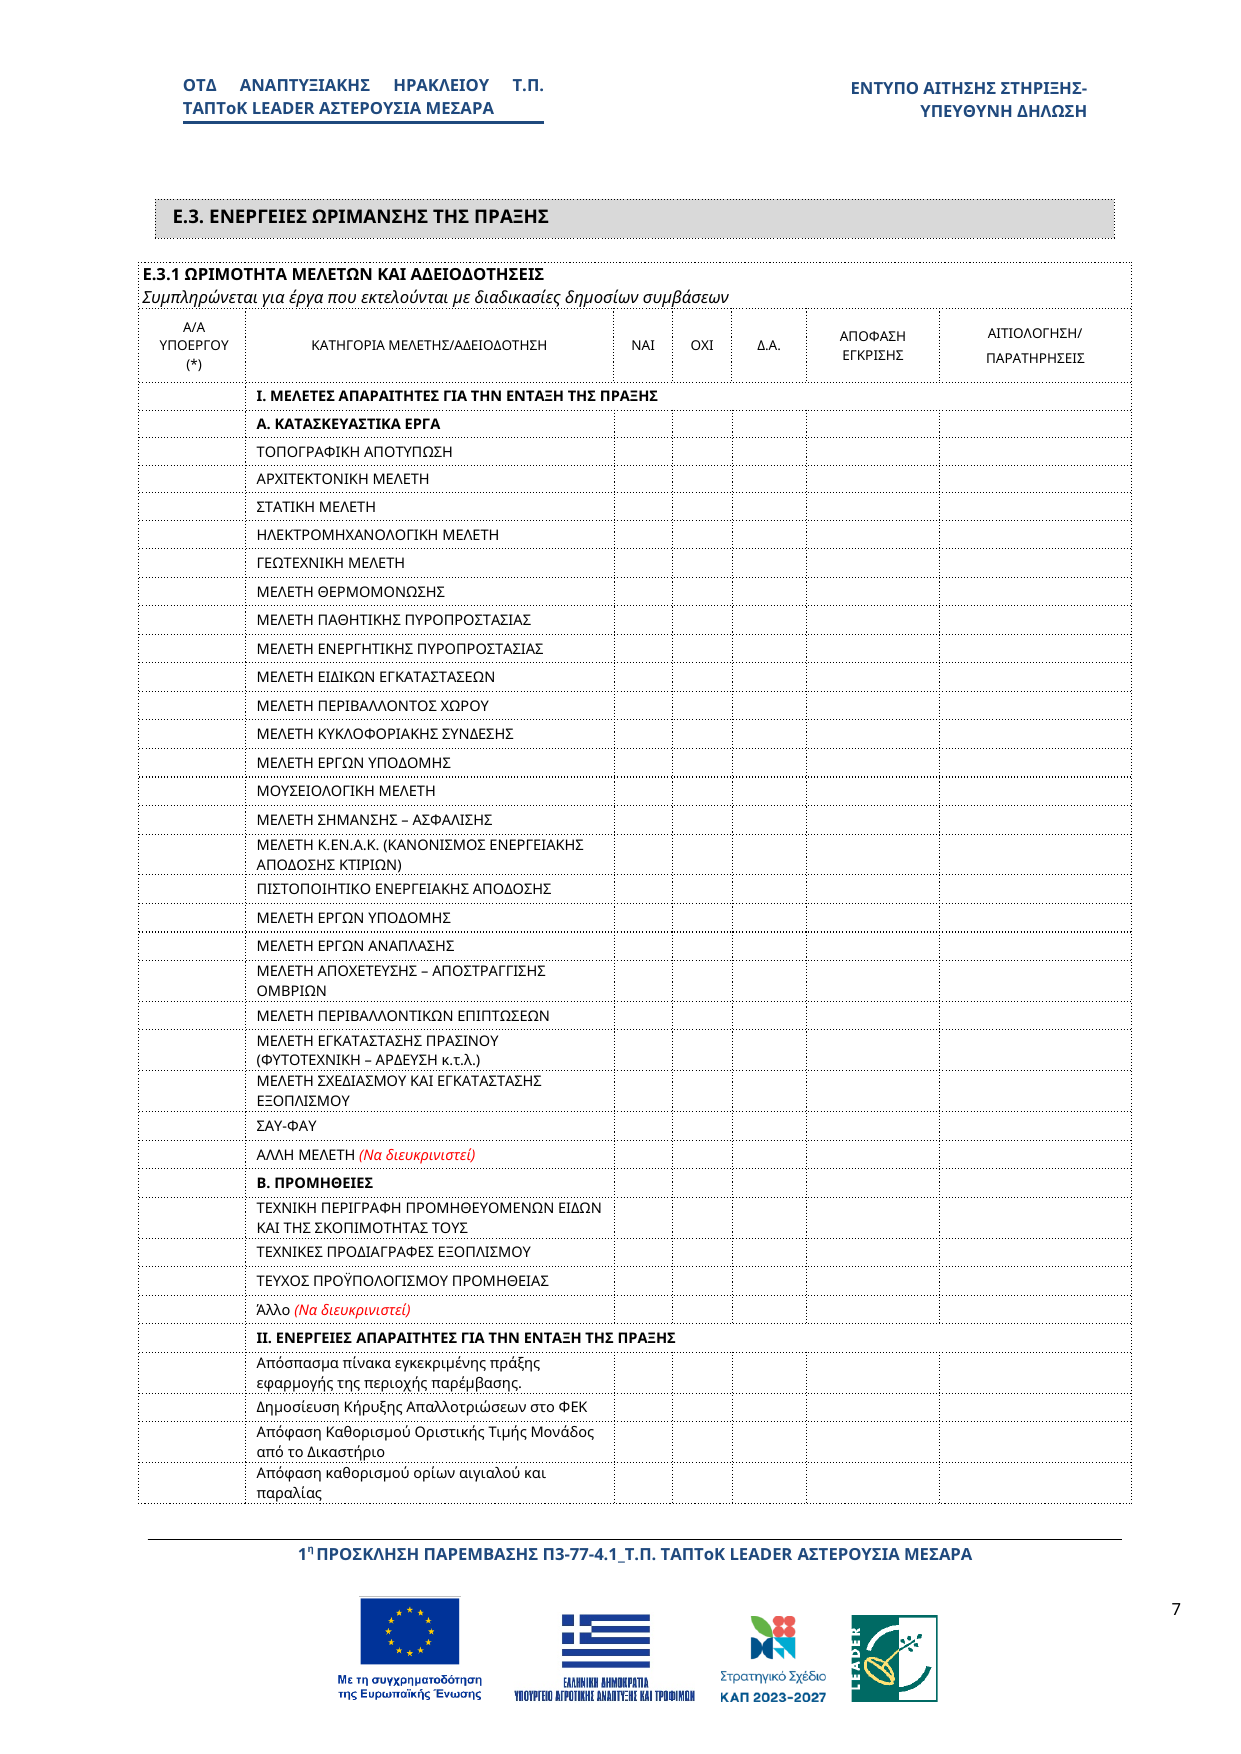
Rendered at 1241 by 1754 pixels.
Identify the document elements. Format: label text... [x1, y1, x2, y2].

table_cell [614, 719, 672, 748]
table_cell [806, 776, 939, 805]
table_cell [673, 748, 732, 776]
table_cell [614, 960, 672, 1001]
table_cell [806, 520, 939, 548]
table_cell [806, 1238, 939, 1266]
table_cell ΤΕΥΧΟΣ ΠΡΟΫΠΟΛΟΓΙΣΜΟΥ ΠΡΟΜΗΘΕΙΑΣ [245, 1266, 614, 1294]
table_cell [673, 903, 732, 931]
table_cell [806, 748, 939, 776]
table_cell [139, 776, 245, 805]
table_cell [806, 1168, 939, 1197]
table_cell [673, 520, 732, 548]
table_cell ΟΧΙ [673, 308, 731, 382]
table_cell [806, 691, 939, 719]
table_cell ΝΑΙ [613, 308, 672, 382]
table_cell ΜΕΛΕΤΗ ΕΡΓΩΝ ΥΠΟΔΟΜΗΣ [245, 748, 614, 776]
table_cell [614, 577, 672, 605]
table_cell ΤΕΧΝΙΚΕΣ ΠΡΟΔΙΑΓΡΑΦΕΣ ΕΞΟΠΛΙΣΜΟΥ [245, 1238, 614, 1266]
table_cell [614, 520, 672, 548]
table_cell [673, 834, 732, 874]
table_cell [732, 520, 806, 548]
table_cell [139, 492, 245, 520]
table_header Ε.3. ΕΝΕΡΓΕΙΕΣ ΩΡΙΜΑΝΣΗΣ ΤΗΣ ΠΡΑΞΗΣ [155, 199, 1114, 238]
table_cell ΑΡΧΙΤΕΚΤΟΝΙΚΗ ΜΕΛΕΤΗ [245, 465, 614, 492]
table_cell [614, 634, 672, 662]
table_cell [939, 1295, 1131, 1323]
table_cell [806, 1421, 939, 1462]
table_cell [939, 748, 1131, 776]
table_cell [673, 605, 732, 634]
table_cell [614, 662, 672, 691]
table_cell Απόσπασμα πίνακα εγκεκριμένης πράξης εφαρμογής της περιοχής παρέμβασης. [245, 1352, 614, 1392]
table_cell [732, 1070, 806, 1111]
table_cell [806, 1352, 939, 1392]
table_cell ΜΕΛΕΤΗ ΠΕΡΙΒΑΛΛΟΝΤΟΣ ΧΩΡΟΥ [245, 691, 614, 719]
table_cell [614, 1111, 672, 1139]
table_cell [673, 719, 732, 748]
table_cell [139, 662, 245, 691]
table_cell ΜΕΛΕΤΗ Κ.ΕΝ.Α.Κ. (ΚΑΝΟΝΙΣΜΟΣ ΕΝΕΡΓΕΙΑΚΗΣ ΑΠΟΔΟΣΗΣ ΚΤΙΡΙΩΝ) [245, 834, 614, 874]
table_cell [939, 1462, 1131, 1503]
table_cell [732, 903, 806, 931]
table_cell [673, 691, 732, 719]
table_cell ΚΑΤΗΓΟΡΙΑ ΜΕΛΕΤΗΣ/ΑΔΕΙΟΔΟΤΗΣΗ [245, 308, 613, 382]
table_cell [139, 577, 245, 605]
table_cell [139, 1070, 245, 1111]
table_cell [614, 1168, 672, 1197]
table_cell [673, 1393, 732, 1421]
table_cell ΤΕΧΝΙΚΗ ΠΕΡΙΓΡΑΦΗ ΠΡΟΜΗΘΕΥΟΜΕΝΩΝ ΕΙΔΩΝ ΚΑΙ ΤΗΣ ΣΚΟΠΙΜΟΤΗΤΑΣ ΤΟΥΣ [245, 1197, 614, 1237]
table_cell [939, 605, 1131, 634]
table_cell [614, 465, 672, 492]
table_cell [732, 1140, 806, 1168]
table_cell [939, 1001, 1131, 1029]
table_cell [939, 931, 1131, 960]
table_cell Ι. ΜΕΛΕΤΕΣ ΑΠΑΡΑΙΤΗΤΕΣ ΓΙΑ ΤΗΝ ΕΝΤΑΞΗ ΤΗΣ ΠΡΑΞΗΣ [245, 382, 1131, 409]
table_cell [806, 1266, 939, 1294]
table_cell [732, 1462, 806, 1503]
table_cell [939, 577, 1131, 605]
table_cell [139, 437, 245, 465]
table_cell [614, 1197, 672, 1237]
table_cell Δ.Α. [731, 308, 806, 382]
table_cell [139, 1238, 245, 1266]
table_cell ΜΕΛΕΤΗ ΠΑΘΗΤΙΚΗΣ ΠΥΡΟΠΡΟΣΤΑΣΙΑΣ [245, 605, 614, 634]
table_cell [139, 465, 245, 492]
table_cell ΜΟΥΣΕΙΟΛΟΓΙΚΗ ΜΕΛΕΤΗ [245, 776, 614, 805]
table_cell ΣΑΥ-ΦΑΥ [245, 1111, 614, 1139]
table_cell [732, 748, 806, 776]
table_cell [732, 1421, 806, 1462]
table_cell [939, 1070, 1131, 1111]
table_cell [806, 492, 939, 520]
table_cell [614, 1029, 672, 1070]
table_cell [139, 903, 245, 931]
table_cell [806, 605, 939, 634]
table_cell [673, 805, 732, 833]
table_cell ΣΤΑΤΙΚΗ ΜΕΛΕΤΗ [245, 492, 614, 520]
table_cell [139, 874, 245, 903]
table_cell [939, 805, 1131, 833]
table_cell [732, 437, 806, 465]
table_cell ΓΕΩΤΕΧΝΙΚΗ ΜΕΛΕΤΗ [245, 548, 614, 577]
table_cell [614, 1352, 672, 1392]
table_cell [732, 1238, 806, 1266]
table_cell [139, 1421, 245, 1462]
table_cell [732, 834, 806, 874]
table_cell ΜΕΛΕΤΗ ΠΕΡΙΒΑΛΛΟΝΤΙΚΩΝ ΕΠΙΠΤΩΣΕΩΝ [245, 1001, 614, 1029]
table_cell ΤΟΠΟΓΡΑΦΙΚΗ ΑΠΟΤΥΠΩΣΗ [245, 437, 614, 465]
table_cell [732, 931, 806, 960]
table_cell [139, 382, 245, 409]
table_cell [939, 903, 1131, 931]
table_cell [614, 1462, 672, 1503]
table_cell [673, 1462, 732, 1503]
table_cell [806, 410, 939, 437]
table_cell ΜΕΛΕΤΗ ΘΕΡΜΟΜΟΝΩΣΗΣ [245, 577, 614, 605]
table_cell [732, 1029, 806, 1070]
table_cell Απόφαση καθορισμού ορίων αιγιαλού και παραλίας [245, 1462, 614, 1503]
table_cell [939, 1197, 1131, 1237]
table_cell [939, 634, 1131, 662]
table_cell [732, 634, 806, 662]
table_cell [939, 834, 1131, 874]
table_cell ΜΕΛΕΤΗ ΕΙΔΙΚΩΝ ΕΓΚΑΤΑΣΤΑΣΕΩΝ [245, 662, 614, 691]
table_cell [614, 691, 672, 719]
table_cell ΜΕΛΕΤΗ ΕΡΓΩΝ ΑΝΑΠΛΑΣΗΣ [245, 931, 614, 960]
table_cell [139, 960, 245, 1001]
table_cell [939, 1421, 1131, 1462]
table_cell [806, 719, 939, 748]
table_cell [673, 577, 732, 605]
table_cell [614, 492, 672, 520]
table_header Ε.3.1 ΩΡΙΜΟΤΗΤΑ ΜΕΛΕΤΩΝ ΚΑΙ ΑΔΕΙΟΔΟΤΗΣΕΙΣ Συμπληρώνεται για έργα που εκτελούνται με διαδικασίες δημοσίων συμβάσεων [139, 262, 1131, 308]
table_cell [939, 960, 1131, 1001]
table_cell [614, 437, 672, 465]
table_cell [614, 1266, 672, 1294]
table_cell [939, 410, 1131, 437]
table_cell [806, 805, 939, 833]
table_cell [614, 1295, 672, 1323]
table_cell [939, 691, 1131, 719]
table_cell [806, 1197, 939, 1237]
table_cell [806, 465, 939, 492]
table_cell [139, 748, 245, 776]
table_cell [673, 1029, 732, 1070]
table_cell [673, 1197, 732, 1237]
table_cell [939, 437, 1131, 465]
table_cell [139, 1111, 245, 1139]
table_cell [139, 1323, 245, 1352]
table_cell [139, 520, 245, 548]
table_cell [673, 465, 732, 492]
table_cell [673, 960, 732, 1001]
table_cell ΑΛΛΗ ΜΕΛΕΤΗ (Να διευκρινιστεί) [245, 1140, 614, 1168]
table_cell [732, 960, 806, 1001]
table_cell [139, 719, 245, 748]
table_cell ΑΙΤΙΟΛΟΓΗΣΗ/ ΠΑΡΑΤΗΡΗΣΕΙΣ [939, 308, 1131, 382]
table_cell ΜΕΛΕΤΗ ΑΠΟΧΕΤΕΥΣΗΣ – ΑΠΟΣΤΡΑΓΓΙΣΗΣ ΟΜΒΡΙΩΝ [245, 960, 614, 1001]
table_cell [806, 960, 939, 1001]
table_cell [673, 1352, 732, 1392]
table_cell [139, 1352, 245, 1392]
table_cell ΜΕΛΕΤΗ ΕΝΕΡΓΗΤΙΚΗΣ ΠΥΡΟΠΡΟΣΤΑΣΙΑΣ [245, 634, 614, 662]
table_cell [732, 492, 806, 520]
table_cell [806, 1140, 939, 1168]
picture [851, 1615, 938, 1702]
table_cell Δημοσίευση Κήρυξης Απαλλοτριώσεων στο ΦΕΚ [245, 1393, 614, 1421]
table_cell [673, 548, 732, 577]
table_cell [939, 776, 1131, 805]
table_cell [806, 437, 939, 465]
table_cell [614, 1421, 672, 1462]
table_cell [806, 1029, 939, 1070]
table_cell [939, 1238, 1131, 1266]
table_cell [139, 1140, 245, 1168]
table_cell [939, 548, 1131, 577]
table_cell [614, 834, 672, 874]
table_cell [939, 1029, 1131, 1070]
table_cell [732, 1352, 806, 1392]
table_cell [939, 1168, 1131, 1197]
table_cell [673, 662, 732, 691]
table_cell ΠΙΣΤΟΠΟΙΗΤΙΚΟ ΕΝΕΡΓΕΙΑΚΗΣ ΑΠΟΔΟΣΗΣ [245, 874, 614, 903]
table_cell [806, 931, 939, 960]
table_cell [732, 662, 806, 691]
table_cell [139, 1393, 245, 1421]
table_cell [732, 410, 806, 437]
table_cell [614, 874, 672, 903]
table_cell [806, 662, 939, 691]
table_cell [614, 931, 672, 960]
table_cell [614, 805, 672, 833]
table_cell [139, 805, 245, 833]
table_cell [732, 1111, 806, 1139]
table_cell [139, 548, 245, 577]
table_cell [614, 1001, 672, 1029]
table_cell [806, 1001, 939, 1029]
table_cell [673, 776, 732, 805]
table_cell [614, 1393, 672, 1421]
table_cell [732, 1197, 806, 1237]
table_cell [732, 1168, 806, 1197]
table_cell [939, 662, 1131, 691]
table_cell ΗΛΕΚΤΡΟΜΗΧΑΝΟΛΟΓΙΚΗ ΜΕΛΕΤΗ [245, 520, 614, 548]
table_cell [732, 548, 806, 577]
table_cell [673, 874, 732, 903]
table_cell [614, 410, 672, 437]
table_cell [939, 1393, 1131, 1421]
table_cell [139, 1295, 245, 1323]
table_cell [139, 1029, 245, 1070]
table_cell ΙΙ. ΕΝΕΡΓΕΙΕΣ ΑΠΑΡΑΙΤΗΤΕΣ ΓΙΑ ΤΗΝ ΕΝΤΑΞΗ ΤΗΣ ΠΡΑΞΗΣ [245, 1323, 1131, 1352]
table_cell [732, 776, 806, 805]
table_cell [614, 903, 672, 931]
table_cell [139, 1001, 245, 1029]
table_cell Β. ΠΡΟΜΗΘΕΙΕΣ [245, 1168, 614, 1197]
table_cell [939, 465, 1131, 492]
picture [721, 1616, 826, 1702]
table_cell [806, 1111, 939, 1139]
table_cell ΜΕΛΕΤΗ ΚΥΚΛΟΦΟΡΙΑΚΗΣ ΣΥΝΔΕΣΗΣ [245, 719, 614, 748]
table_cell [139, 1197, 245, 1237]
table_cell [614, 605, 672, 634]
table_cell [732, 577, 806, 605]
table_cell [673, 492, 732, 520]
table_cell [732, 465, 806, 492]
table_cell [139, 1168, 245, 1197]
table_cell [806, 874, 939, 903]
table_cell [139, 605, 245, 634]
table_cell [939, 1352, 1131, 1392]
table_cell [673, 1238, 732, 1266]
table_cell [139, 691, 245, 719]
table_cell [732, 805, 806, 833]
table_cell [673, 931, 732, 960]
table_cell [939, 719, 1131, 748]
picture [332, 1594, 487, 1703]
table_cell [732, 719, 806, 748]
table_cell ΜΕΛΕΤΗ ΣΗΜΑΝΣΗΣ – ΑΣΦΑΛΙΣΗΣ [245, 805, 614, 833]
table_cell [614, 776, 672, 805]
table_cell [806, 903, 939, 931]
table_cell [732, 874, 806, 903]
table_cell [139, 931, 245, 960]
table_cell [939, 1140, 1131, 1168]
table_cell ΜΕΛΕΤΗ ΣΧΕΔΙΑΣΜΟΥ ΚΑΙ ΕΓΚΑΤΑΣΤΑΣΗΣ ΕΞΟΠΛΙΣΜΟΥ [245, 1070, 614, 1111]
table_cell Α. ΚΑΤΑΣΚΕΥΑΣΤΙΚΑ ΕΡΓΑ [245, 410, 614, 437]
table_cell [806, 634, 939, 662]
table_cell [673, 1168, 732, 1197]
table_cell [139, 1462, 245, 1503]
table_cell [806, 834, 939, 874]
table_cell [673, 410, 732, 437]
table_cell [939, 492, 1131, 520]
table_cell [673, 1295, 732, 1323]
table_cell [806, 1393, 939, 1421]
table_cell [806, 548, 939, 577]
table_cell [939, 1111, 1131, 1139]
table_cell [732, 605, 806, 634]
table_cell ΜΕΛΕΤΗ ΕΓΚΑΤΑΣΤΑΣΗΣ ΠΡΑΣΙΝΟΥ (ΦΥΤΟΤΕΧΝΙΚΗ – ΑΡΔΕΥΣΗ κ.τ.λ.) [245, 1029, 614, 1070]
table_cell [673, 1111, 732, 1139]
table_cell [139, 410, 245, 437]
table_cell [614, 748, 672, 776]
table_cell [139, 1266, 245, 1294]
table_cell [614, 1070, 672, 1111]
table_cell [673, 1070, 732, 1111]
table_cell [806, 577, 939, 605]
table_cell [614, 1140, 672, 1168]
table_cell [673, 1140, 732, 1168]
table_cell [732, 1295, 806, 1323]
table_cell [939, 874, 1131, 903]
table_cell [732, 1001, 806, 1029]
picture [513, 1612, 695, 1703]
table_cell [673, 1421, 732, 1462]
table_cell [806, 1070, 939, 1111]
table_cell [939, 1266, 1131, 1294]
table_cell [732, 691, 806, 719]
table_cell [139, 634, 245, 662]
table_cell [732, 1393, 806, 1421]
table_cell [614, 1238, 672, 1266]
table_cell Άλλο (Να διευκρινιστεί) [245, 1295, 614, 1323]
table_cell [806, 1462, 939, 1503]
table_cell [732, 1266, 806, 1294]
table_cell [673, 1001, 732, 1029]
table_cell Απόφαση Καθορισμού Οριστικής Τιμής Μονάδος από το Δικαστήριο [245, 1421, 614, 1462]
table_cell [673, 634, 732, 662]
table_cell [673, 437, 732, 465]
table_cell Α/Α ΥΠΟΕΡΓΟΥ (*) [139, 308, 245, 382]
table_cell [614, 548, 672, 577]
table_cell [673, 1266, 732, 1294]
table_cell [939, 520, 1131, 548]
table_cell [806, 1295, 939, 1323]
table_cell ΜΕΛΕΤΗ ΕΡΓΩΝ ΥΠΟΔΟΜΗΣ [245, 903, 614, 931]
table_cell [139, 834, 245, 874]
table_cell ΑΠΟΦΑΣΗ ΕΓΚΡΙΣΗΣ [806, 308, 939, 382]
